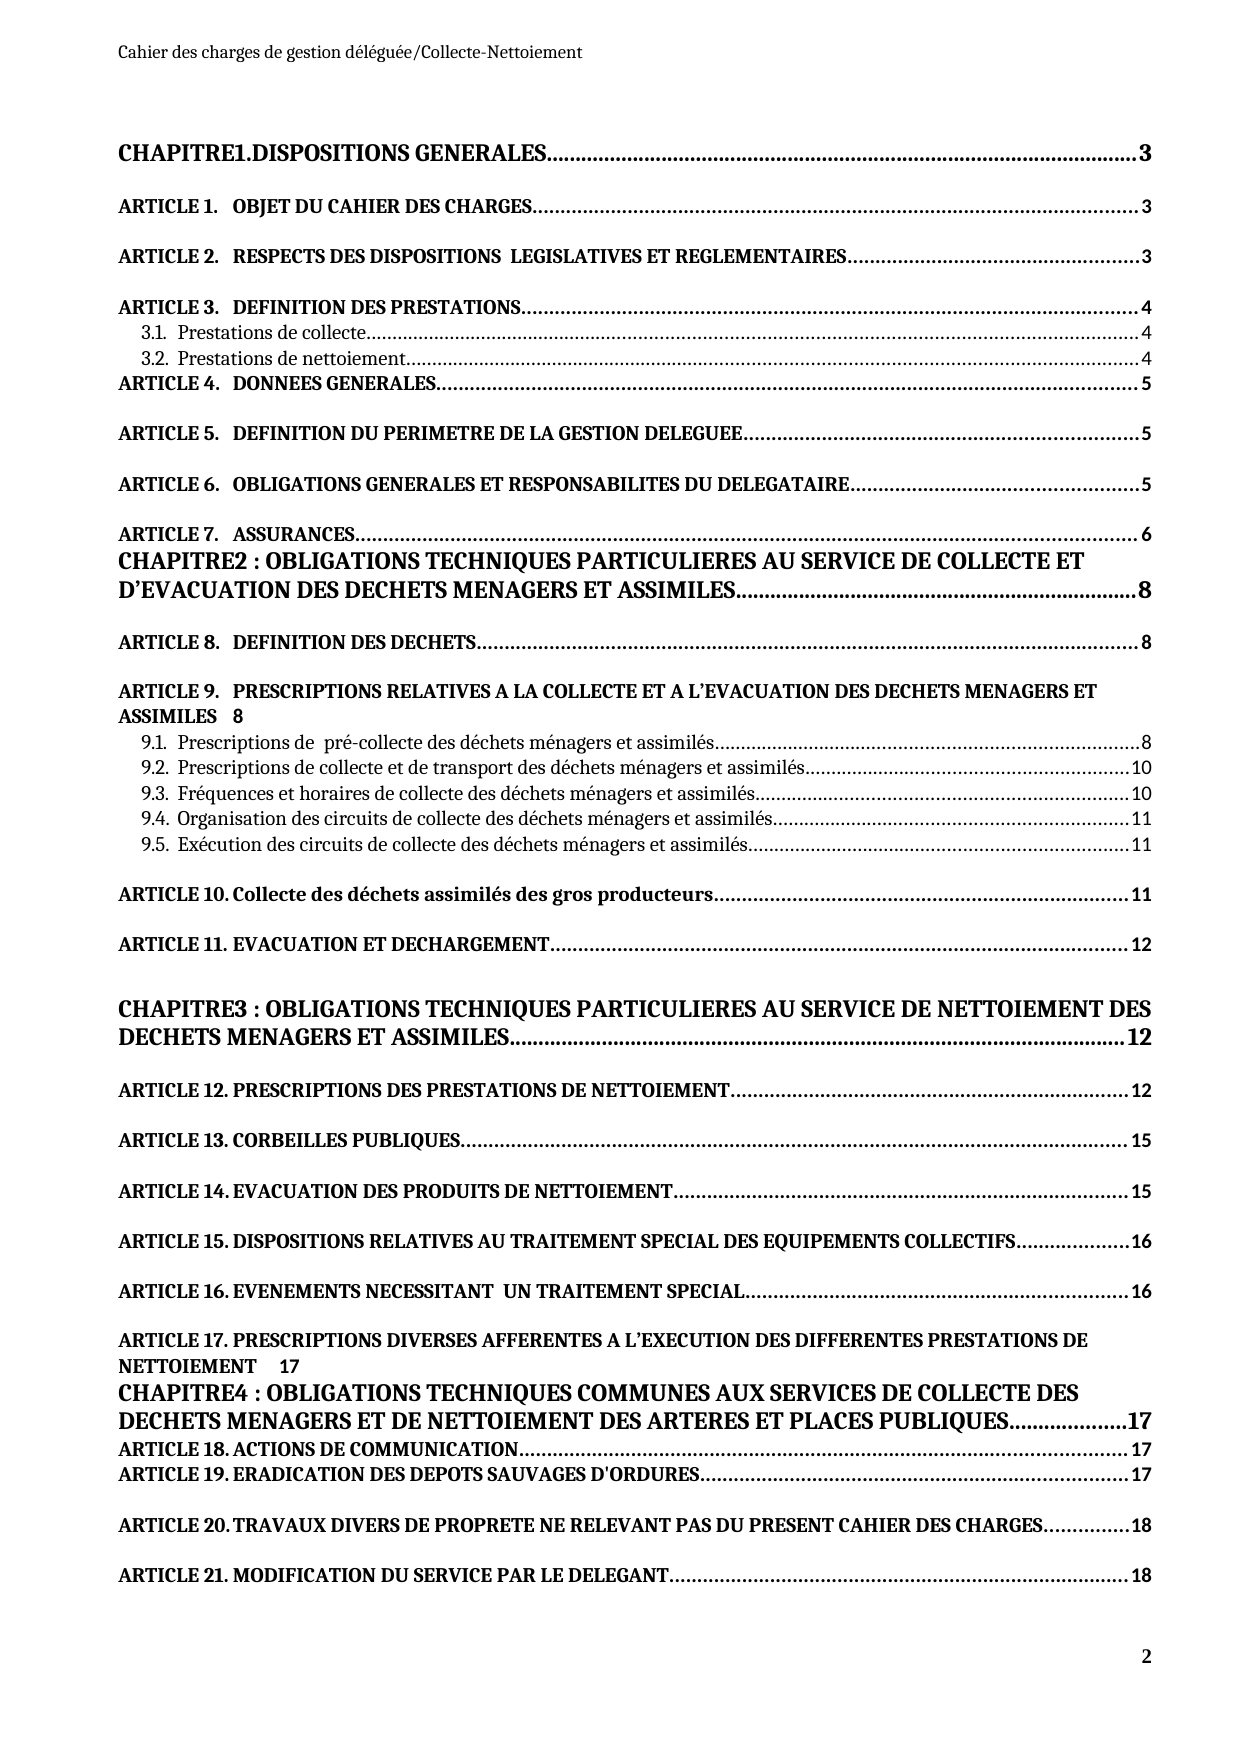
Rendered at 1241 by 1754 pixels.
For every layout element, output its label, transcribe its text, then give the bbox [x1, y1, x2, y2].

text ARTICLE 15. DISPOSITIONS RELATIVES AU TRAITEMENT SPECIAL DES EQUIPEMENTS COLLECTIFS 16 [118, 1228, 1152, 1254]
text ARTICLE 14. EVACUATION DES PRODUITS DE NETTOIEMENT 15 [118, 1178, 1152, 1203]
text ARTICLE 18. ACTIONS DE COMMUNICATION 17 [118, 1436, 1152, 1461]
text ARTICLE 2. RESPECTS DES DISPOSITIONS LEGISLATIVES ET REGLEMENTAIRES 3 [118, 243, 1152, 269]
text CHAPITRE1.DISPOSITIONS GENERALES 3 [118, 139, 1152, 168]
text ARTICLE 10. Collecte des déchets assimilés des gros producteurs 11 [118, 881, 1152, 907]
text ARTICLE 6. OBLIGATIONS GENERALES ET RESPONSABILITES DU DELEGATAIRE 5 [118, 471, 1152, 496]
text CHAPITRE4 : OBLIGATIONS TECHNIQUES COMMUNES AUX SERVICES DE COLLECTE DES DECHETS MENAGERS ET DE NETTOIEMENT DES ARTERES ET PLACES PUBLIQUES 17 [118, 1378, 1152, 1436]
text ARTICLE 17. PRESCRIPTIONS DIVERSES AFFERENTES A L’EXECUTION DES DIFFERENTES PRESTATIONS DE NETTOIEMENT 17 [118, 1329, 1152, 1378]
text ARTICLE 19. ERADICATION DES DEPOTS SAUVAGES D'ORDURES 17 [118, 1461, 1152, 1487]
text 3.1. Prestations de collecte 4 [141, 319, 1152, 345]
text ARTICLE 8. DEFINITION DES DECHETS 8 [118, 629, 1152, 655]
text ARTICLE 9. PRESCRIPTIONS RELATIVES A LA COLLECTE ET A L’EVACUATION DES DECHETS MENAGERS ET ASSIMILES 8 [118, 680, 1152, 729]
text CHAPITRE3 : OBLIGATIONS TECHNIQUES PARTICULIERES AU SERVICE DE NETTOIEMENT DES DECHETS MENAGERS ET ASSIMILES 12 [118, 994, 1152, 1052]
text ARTICLE 4. DONNEES GENERALES 5 [118, 370, 1152, 396]
text ARTICLE 3. DEFINITION DES PRESTATIONS 4 [118, 294, 1152, 319]
text ARTICLE 7. ASSURANCES 6 [118, 521, 1152, 547]
text 3.2. Prestations de nettoiement 4 [141, 345, 1152, 370]
text ARTICLE 16. EVENEMENTS NECESSITANT UN TRAITEMENT SPECIAL 16 [118, 1279, 1152, 1304]
text 9.1. Prescriptions de pré-collecte des déchets ménagers et assimilés 8 [141, 729, 1152, 754]
text ARTICLE 13. CORBEILLES PUBLIQUES 15 [118, 1127, 1152, 1153]
text CHAPITRE2 : OBLIGATIONS TECHNIQUES PARTICULIERES AU SERVICE DE COLLECTE ET D’EVACUATION DES DECHETS MENAGERS ET ASSIMILES 8 [118, 547, 1152, 604]
text ARTICLE 20. TRAVAUX DIVERS DE PROPRETE NE RELEVANT PAS DU PRESENT CAHIER DES CHARGES 18 [118, 1512, 1152, 1537]
text 9.4. Organisation des circuits de collecte des déchets ménagers et assimilés 11 [141, 805, 1152, 831]
text ARTICLE 12. PRESCRIPTIONS DES PRESTATIONS DE NETTOIEMENT 12 [118, 1077, 1152, 1102]
text 9.3. Fréquences et horaires de collecte des déchets ménagers et assimilés 10 [141, 780, 1152, 805]
text 9.5. Exécution des circuits de collecte des déchets ménagers et assimilés 11 [141, 831, 1152, 856]
text 9.2. Prescriptions de collecte et de transport des déchets ménagers et assimilés 10 [141, 754, 1152, 780]
text ARTICLE 21. MODIFICATION DU SERVICE PAR LE DELEGANT 18 [118, 1562, 1152, 1588]
text ARTICLE 11. EVACUATION ET DECHARGEMENT 12 [118, 932, 1152, 957]
text ARTICLE 1. OBJET DU CAHIER DES CHARGES 3 [118, 193, 1152, 218]
text ARTICLE 5. DEFINITION DU PERIMETRE DE LA GESTION DELEGUEE 5 [118, 421, 1152, 446]
